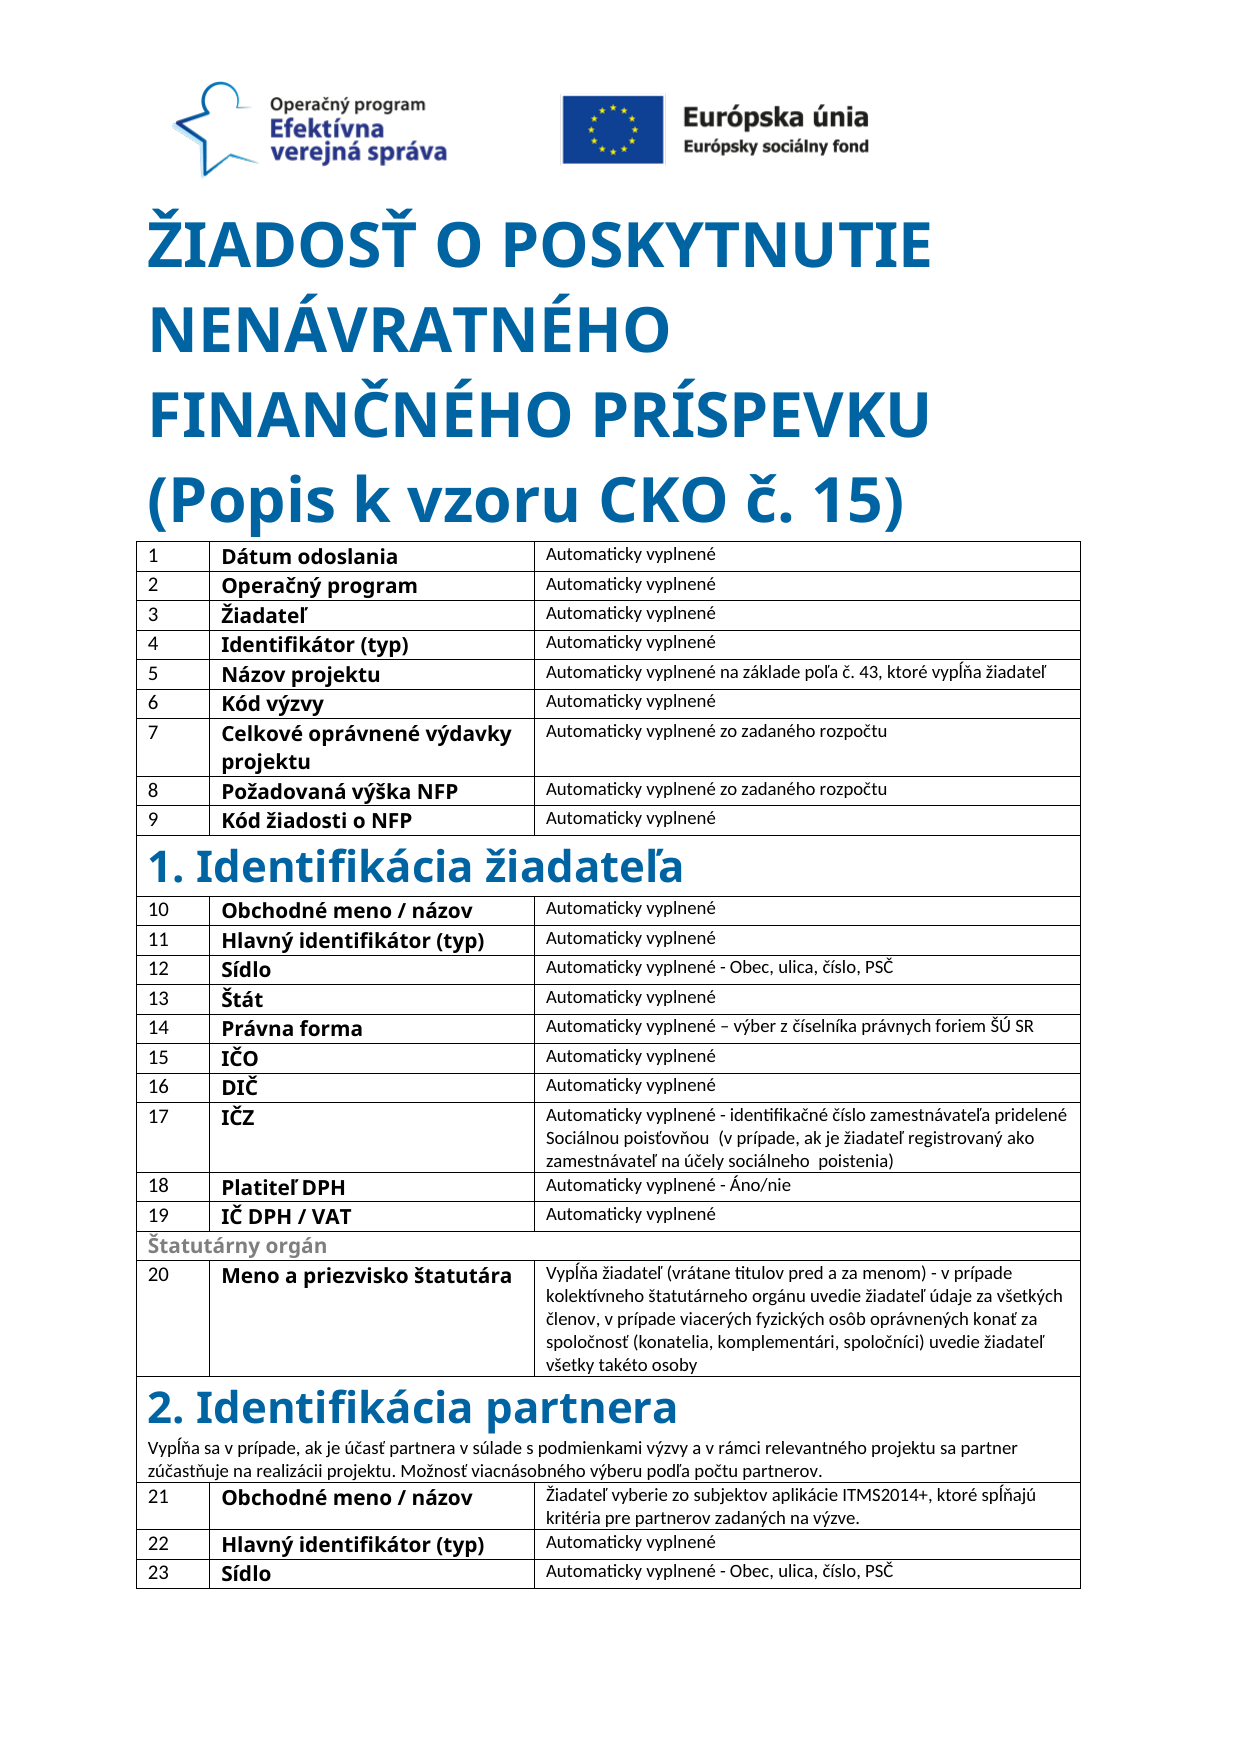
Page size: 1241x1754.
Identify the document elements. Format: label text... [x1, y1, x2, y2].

table_cell Sídlo [210, 1560, 534, 1588]
table_cell 2 [137, 572, 209, 600]
table_cell 19 [137, 1202, 209, 1231]
table_cell 4 [137, 631, 209, 659]
table_cell Automaticky vyplnené [535, 1202, 1080, 1231]
table_header Dátum odoslania [210, 542, 534, 571]
table_cell IČZ [210, 1103, 534, 1172]
table_cell Celkové oprávnené výdavky projektu [210, 719, 534, 776]
table_cell Obchodné meno / názov [210, 1483, 534, 1529]
table_cell Automaticky vyplnené na základe poľa č. 43, ktoré vypĺňa žiadateľ [535, 660, 1080, 688]
table_cell Sídlo [210, 956, 534, 984]
table_cell Automaticky vyplnené [535, 690, 1080, 718]
table_cell Názov projektu [210, 660, 534, 688]
table_cell Automaticky vyplnené zo zadaného rozpočtu [535, 777, 1080, 805]
table_cell Hlavný identifikátor (typ) [210, 1530, 534, 1558]
table_cell Automaticky vyplnené [535, 572, 1080, 600]
table_cell 11 [137, 926, 209, 954]
table_cell Žiadateľ [210, 601, 534, 629]
table_cell Automaticky vyplnené zo zadaného rozpočtu [535, 719, 1080, 776]
table_cell IČ DPH / VAT [210, 1202, 534, 1231]
table_cell 2. Identifikácia partnera Vypĺňa sa v prípade, ak je účasť partnera v súlade s podmienkami výzvy a v rámci relevantného projektu sa partner zúčastňuje na realizácii projektu. Možnosť viacnásobného výberu podľa počtu partnerov. [137, 1377, 1080, 1482]
table_cell 23 [137, 1560, 209, 1588]
table_cell 18 [137, 1173, 209, 1201]
table_cell Identifikátor (typ) [210, 631, 534, 659]
table_cell Automaticky vyplnené [535, 1530, 1080, 1558]
table_cell Kód výzvy [210, 690, 534, 718]
table_cell 14 [137, 1015, 209, 1043]
table_cell 5 [137, 660, 209, 688]
table_cell Operačný program [210, 572, 534, 600]
table_cell 17 [137, 1103, 209, 1172]
text ŽIADOSŤ O POSKYTNUTIE NENÁVRATNÉHO FINANČNÉHO PRÍSPEVKU (Popis k vzoru CKO č. 15) [148, 201, 1093, 541]
table_cell DIČ [210, 1074, 534, 1102]
table_cell Automaticky vyplnené - Obec, ulica, číslo, PSČ [535, 1560, 1080, 1588]
table_cell Meno a priezvisko štatutára [210, 1261, 534, 1376]
table_cell Automaticky vyplnené [535, 897, 1080, 925]
table_header Automaticky vyplnené [535, 542, 1080, 571]
table_cell Automaticky vyplnené – výber z číselníka právnych foriem ŠÚ SR [535, 1015, 1080, 1043]
table_cell Obchodné meno / názov [210, 897, 534, 925]
table_cell 22 [137, 1530, 209, 1558]
table_cell Automaticky vyplnené [535, 631, 1080, 659]
table_cell Automaticky vyplnené [535, 806, 1080, 835]
table_cell Štatutárny orgán [137, 1232, 1080, 1260]
table_cell 12 [137, 956, 209, 984]
table_cell 10 [137, 897, 209, 925]
table_cell 7 [137, 719, 209, 776]
table_cell 1. Identifikácia žiadateľa [137, 836, 1080, 896]
table_cell 8 [137, 777, 209, 805]
table_cell Kód žiadosti o NFP [210, 806, 534, 835]
table_cell Automaticky vyplnené - identifikačné číslo zamestnávateľa pridelené Sociálnou poisťovňou (v prípade, ak je žiadateľ registrovaný ako zamestnávateľ na účely sociálneho poistenia) [535, 1103, 1080, 1172]
table_cell 3 [137, 601, 209, 629]
table_cell 9 [137, 806, 209, 835]
table_cell Automaticky vyplnené - Áno/nie [535, 1173, 1080, 1201]
table_cell Platiteľ DPH [210, 1173, 534, 1201]
table_cell Automaticky vyplnené [535, 926, 1080, 954]
table_cell IČO [210, 1044, 534, 1072]
table_cell 15 [137, 1044, 209, 1072]
table_cell Automaticky vyplnené [535, 1044, 1080, 1072]
table_cell Automaticky vyplnené [535, 985, 1080, 1013]
table_cell Právna forma [210, 1015, 534, 1043]
table_cell 21 [137, 1483, 209, 1529]
table_cell 6 [137, 690, 209, 718]
table_cell Automaticky vyplnené [535, 1074, 1080, 1102]
table_header 1 [137, 542, 209, 571]
table_cell 20 [137, 1261, 209, 1376]
table_cell Žiadateľ vyberie zo subjektov aplikácie ITMS2014+, ktoré spĺňajú kritéria pre partnerov zadaných na výzve. [535, 1483, 1080, 1529]
table_cell Automaticky vyplnené - Obec, ulica, číslo, PSČ [535, 956, 1080, 984]
table_cell Štát [210, 985, 534, 1013]
table_cell 13 [137, 985, 209, 1013]
picture [147, 73, 895, 201]
table_cell Požadovaná výška NFP [210, 777, 534, 805]
table_cell Automaticky vyplnené [535, 601, 1080, 629]
table_cell 16 [137, 1074, 209, 1102]
table_cell Hlavný identifikátor (typ) [210, 926, 534, 954]
